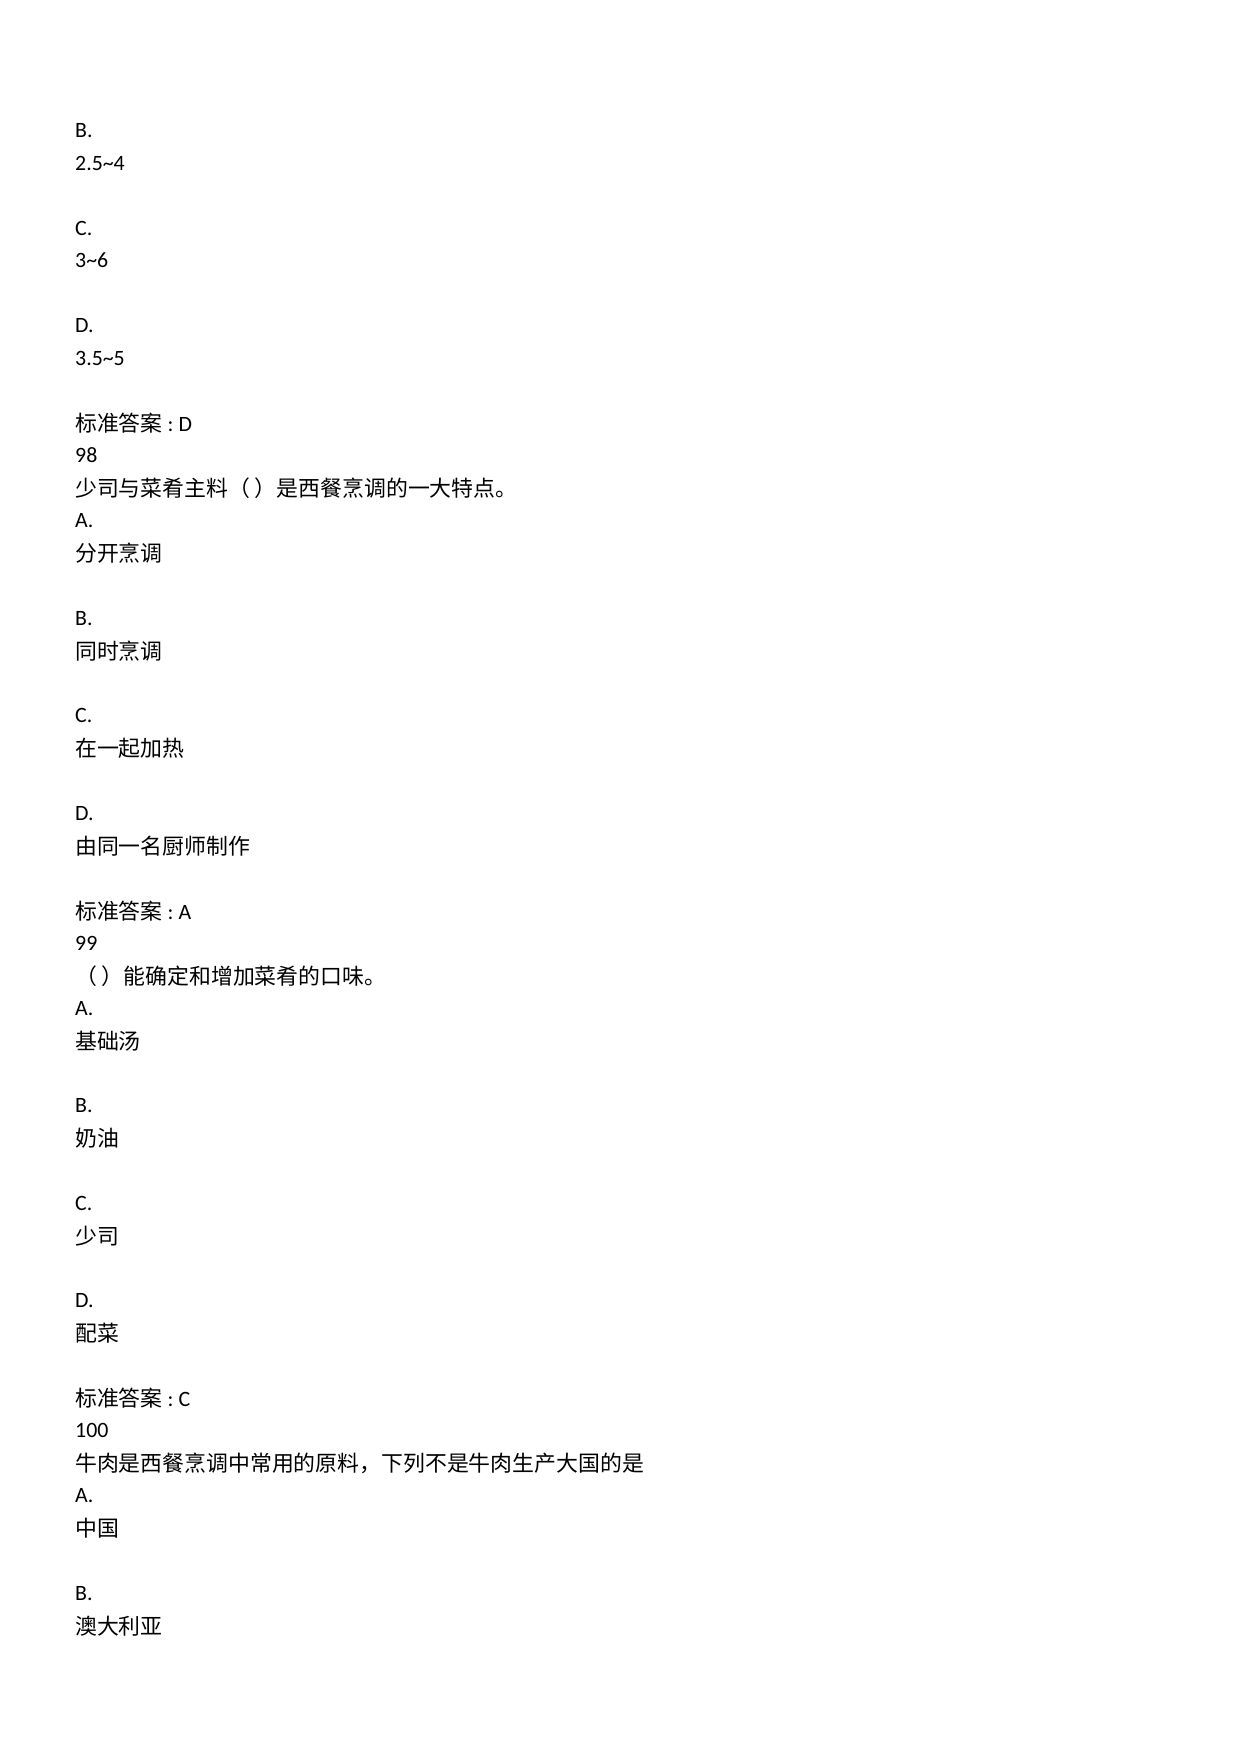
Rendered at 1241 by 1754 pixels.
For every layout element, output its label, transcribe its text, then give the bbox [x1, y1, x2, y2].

text 基础汤 [75, 1023, 1165, 1056]
text C. [75, 698, 1165, 731]
text 少司与菜肴主料（ ）是西餐烹调的一大特点。 [75, 471, 1165, 503]
text 100 [75, 1413, 1165, 1446]
text C. [75, 1186, 1165, 1218]
text 2.5~4 [75, 146, 1165, 178]
text 3.5~5 [75, 341, 1165, 373]
text B. [75, 1576, 1165, 1608]
text 奶油 [75, 1121, 1165, 1153]
text 少司 [75, 1218, 1165, 1251]
text 由同一名厨师制作 [75, 828, 1165, 861]
text 牛肉是西餐烹调中常用的原料，下列不是牛肉生产大国的是 [75, 1446, 1165, 1478]
text 标准答案 : C [75, 1381, 1165, 1413]
text 在一起加热 [75, 731, 1165, 763]
text 澳大利亚 [75, 1608, 1165, 1641]
text B. [75, 113, 1165, 146]
text A. [75, 991, 1165, 1023]
text 分开烹调 [75, 536, 1165, 568]
text C. [75, 211, 1165, 243]
text 同时烹调 [75, 633, 1165, 666]
text （ ）能确定和增加菜肴的口味。 [75, 958, 1165, 991]
text 99 [75, 926, 1165, 958]
text 3~6 [75, 243, 1165, 276]
text A. [75, 503, 1165, 536]
text A. [75, 1478, 1165, 1511]
text 98 [75, 438, 1165, 471]
text 标准答案 : A [75, 893, 1165, 926]
text B. [75, 601, 1165, 633]
text 中国 [75, 1511, 1165, 1543]
text D. [75, 308, 1165, 341]
text 标准答案 : D [75, 406, 1165, 438]
text D. [75, 796, 1165, 828]
text D. [75, 1283, 1165, 1316]
text B. [75, 1088, 1165, 1121]
text 配菜 [75, 1316, 1165, 1348]
